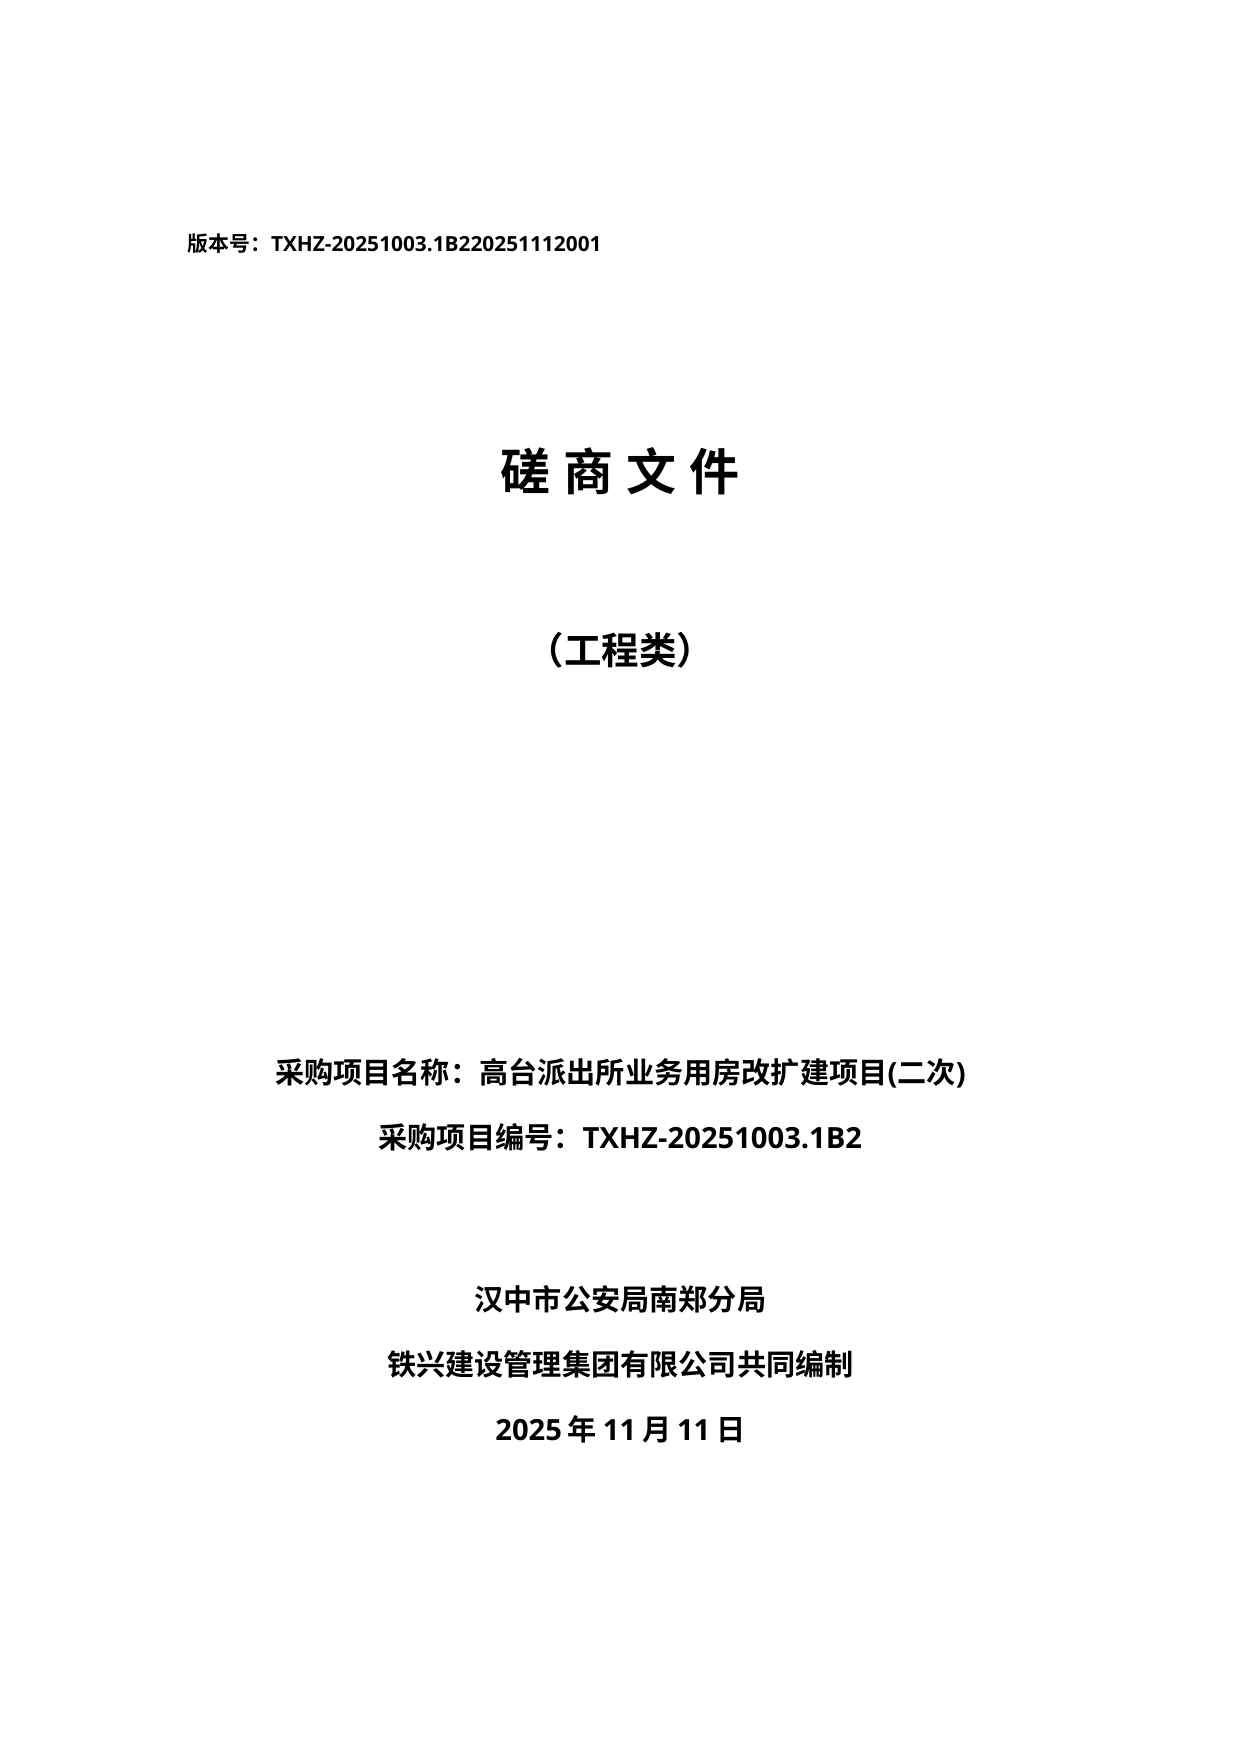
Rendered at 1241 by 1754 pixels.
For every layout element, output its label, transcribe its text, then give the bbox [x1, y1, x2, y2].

text 采购项目编号：TXHZ-20251003.1B2 [187, 1104, 1053, 1267]
text （工程类） [187, 617, 1053, 1039]
text 2025年11月11日 [187, 1397, 1053, 1462]
text 版本号：TXHZ-20251003.1B220251112001 [187, 227, 1053, 422]
text 汉中市公安局南郑分局 [187, 1267, 1053, 1332]
text 磋 商 文 件 [187, 422, 1053, 617]
text 铁兴建设管理集团有限公司共同编制 [187, 1332, 1053, 1397]
text 采购项目名称：高台派出所业务用房改扩建项目(二次) [187, 1039, 1053, 1104]
